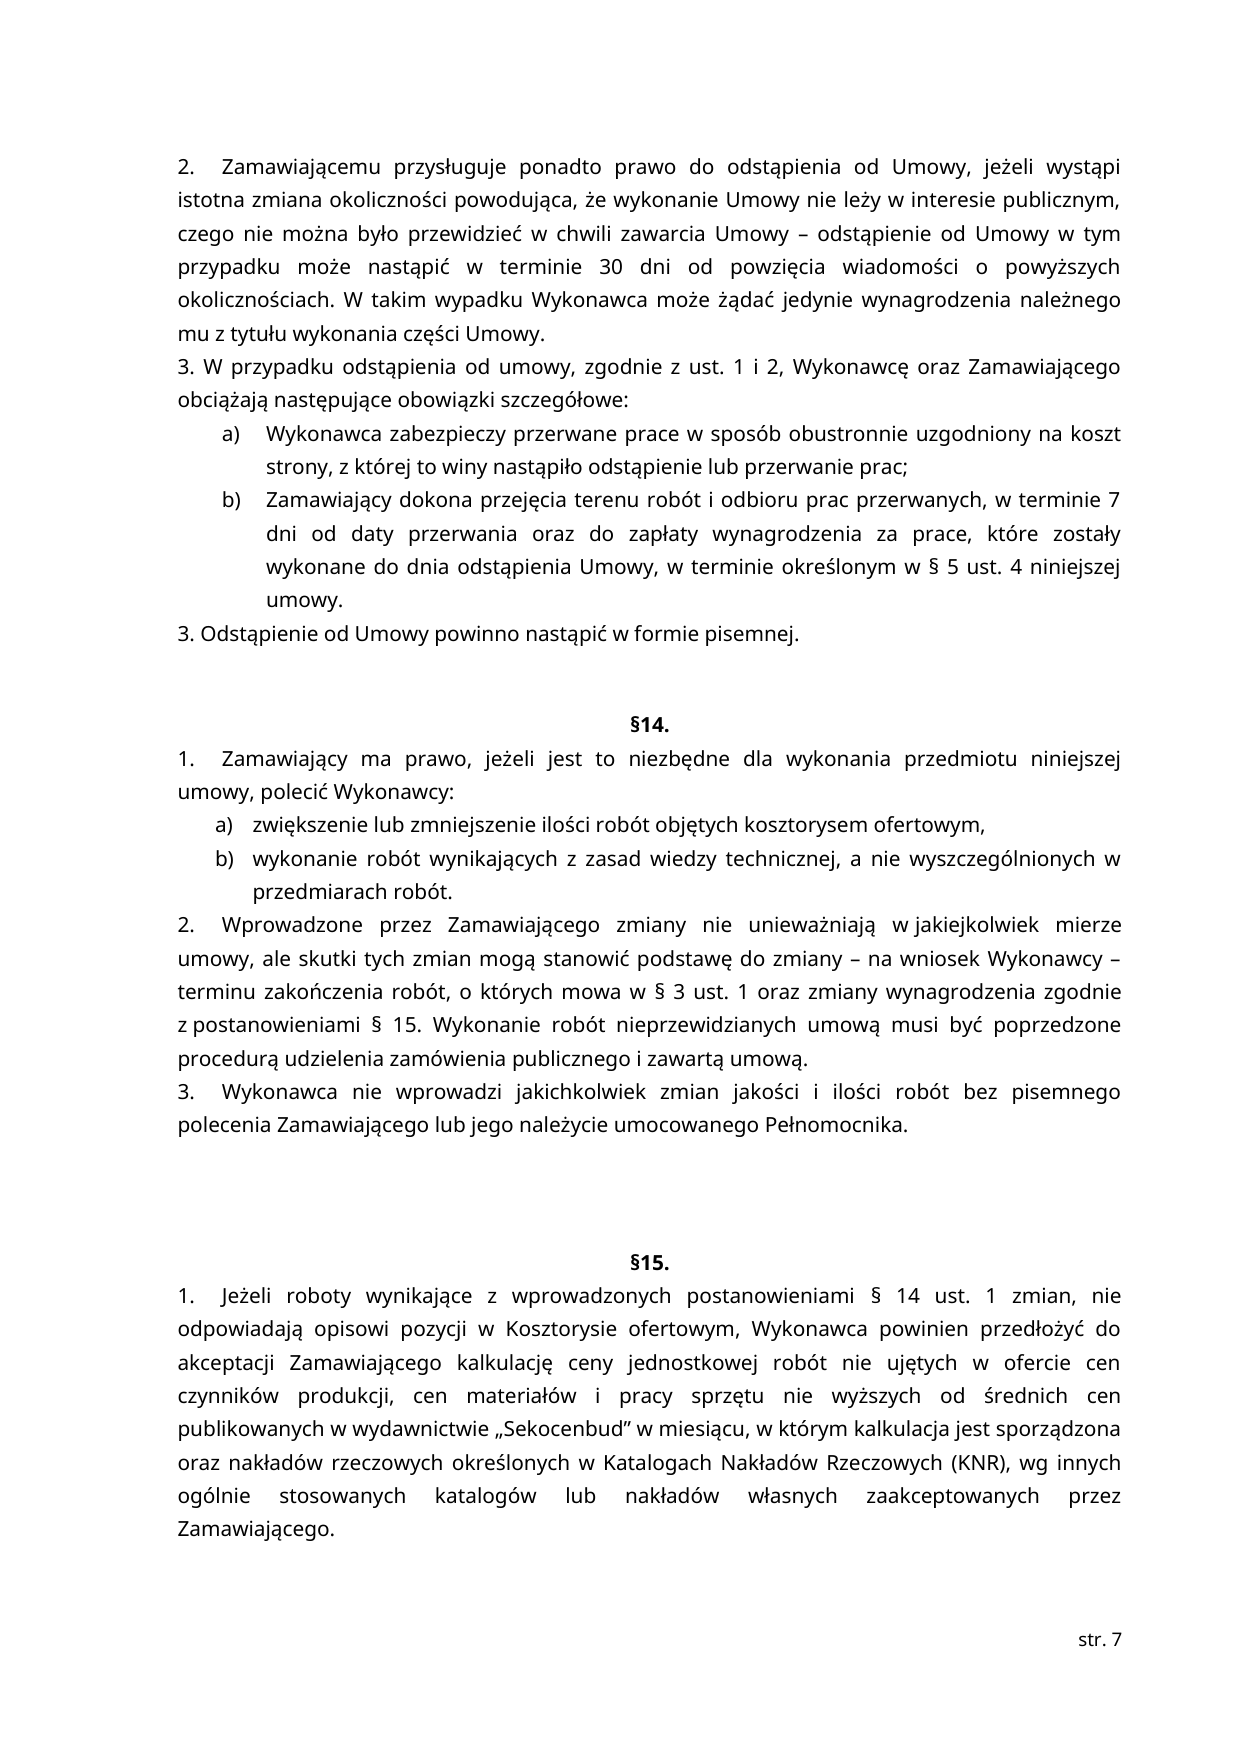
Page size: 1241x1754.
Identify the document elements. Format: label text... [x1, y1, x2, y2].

list Zamawiający dokona przejęcia terenu robót i odbioru prac przerwanych, w terminie 7 dni od daty przerwania oraz do zapłaty wynagrodzenia za prace, które zostały wykonane do dnia odstąpienia Umowy, w terminie określonym w § 5 ust. 4 niniejszej umowy. [222, 481, 1122, 614]
list Jeżeli roboty wynikające z wprowadzonych postanowieniami § 14 ust. 1 zmian, nie odpowiadają opisowi pozycji w Kosztorysie ofertowym, Wykonawca powinien przedłożyć do akceptacji Zamawiającego kalkulację ceny jednostkowej robót nie ujętych w ofercie cen czynników produkcji, cen materiałów i pracy sprzętu nie wyższych od średnich cen publikowanych w wydawnictwie „Sekocenbud” w miesiącu, w którym kalkulacja jest sporządzona oraz nakładów rzeczowych określonych w Katalogach Nakładów Rzeczowych (KNR), wg innych ogólnie stosowanych katalogów lub nakładów własnych zaakceptowanych przez Zamawiającego. [177, 1277, 1122, 1543]
list Wykonawca nie wprowadzi jakichkolwiek zmian jakości i ilości robót bez pisemnego polecenia Zamawiającego lub jego należycie umocowanego Pełnomocnika. [177, 1073, 1122, 1139]
list Zamawiający ma prawo, jeżeli jest to niezbędne dla wykonania przedmiotu niniejszej umowy, polecić Wykonawcy: [177, 739, 1122, 806]
text 3. Odstąpienie od Umowy powinno nastąpić w formie pisemnej. [177, 614, 1122, 648]
list wykonanie robót wynikających z zasad wiedzy technicznej, a nie wyszczególnionych w przedmiarach robót. [215, 839, 1122, 906]
text §15. [177, 1243, 1122, 1277]
text §14. [177, 706, 1122, 739]
list Wykonawca zabezpieczy przerwane prace w sposób obustronnie uzgodniony na koszt strony, z której to winy nastąpiło odstąpienie lub przerwanie prac; [222, 414, 1122, 481]
text 3. W przypadku odstąpienia od umowy, zgodnie z ust. 1 i 2, Wykonawcę oraz Zamawiającego obciążają następujące obowiązki szczegółowe: [177, 348, 1122, 414]
list zwiększenie lub zmniejszenie ilości robót objętych kosztorysem ofertowym, [215, 806, 1122, 839]
list Wprowadzone przez Zamawiającego zmiany nie unieważniają w jakiejkolwiek mierze umowy, ale skutki tych zmian mogą stanowić podstawę do zmiany – na wniosek Wykonawcy – terminu zakończenia robót, o których mowa w § 3 ust. 1 oraz zmiany wynagrodzenia zgodnie z postanowieniami § 15. Wykonanie robót nieprzewidzianych umową musi być poprzedzone procedurą udzielenia zamówienia publicznego i zawartą umową. [177, 906, 1122, 1073]
text 2. Zamawiającemu przysługuje ponadto prawo do odstąpienia od Umowy, jeżeli wystąpi istotna zmiana okoliczności powodująca, że wykonanie Umowy nie leży w interesie publicznym, czego nie można było przewidzieć w chwili zawarcia Umowy – odstąpienie od Umowy w tym przypadku może nastąpić w terminie 30 dni od powzięcia wiadomości o powyższych okolicznościach. W takim wypadku Wykonawca może żądać jedynie wynagrodzenia należnego mu z tytułu wykonania części Umowy. [177, 148, 1122, 348]
